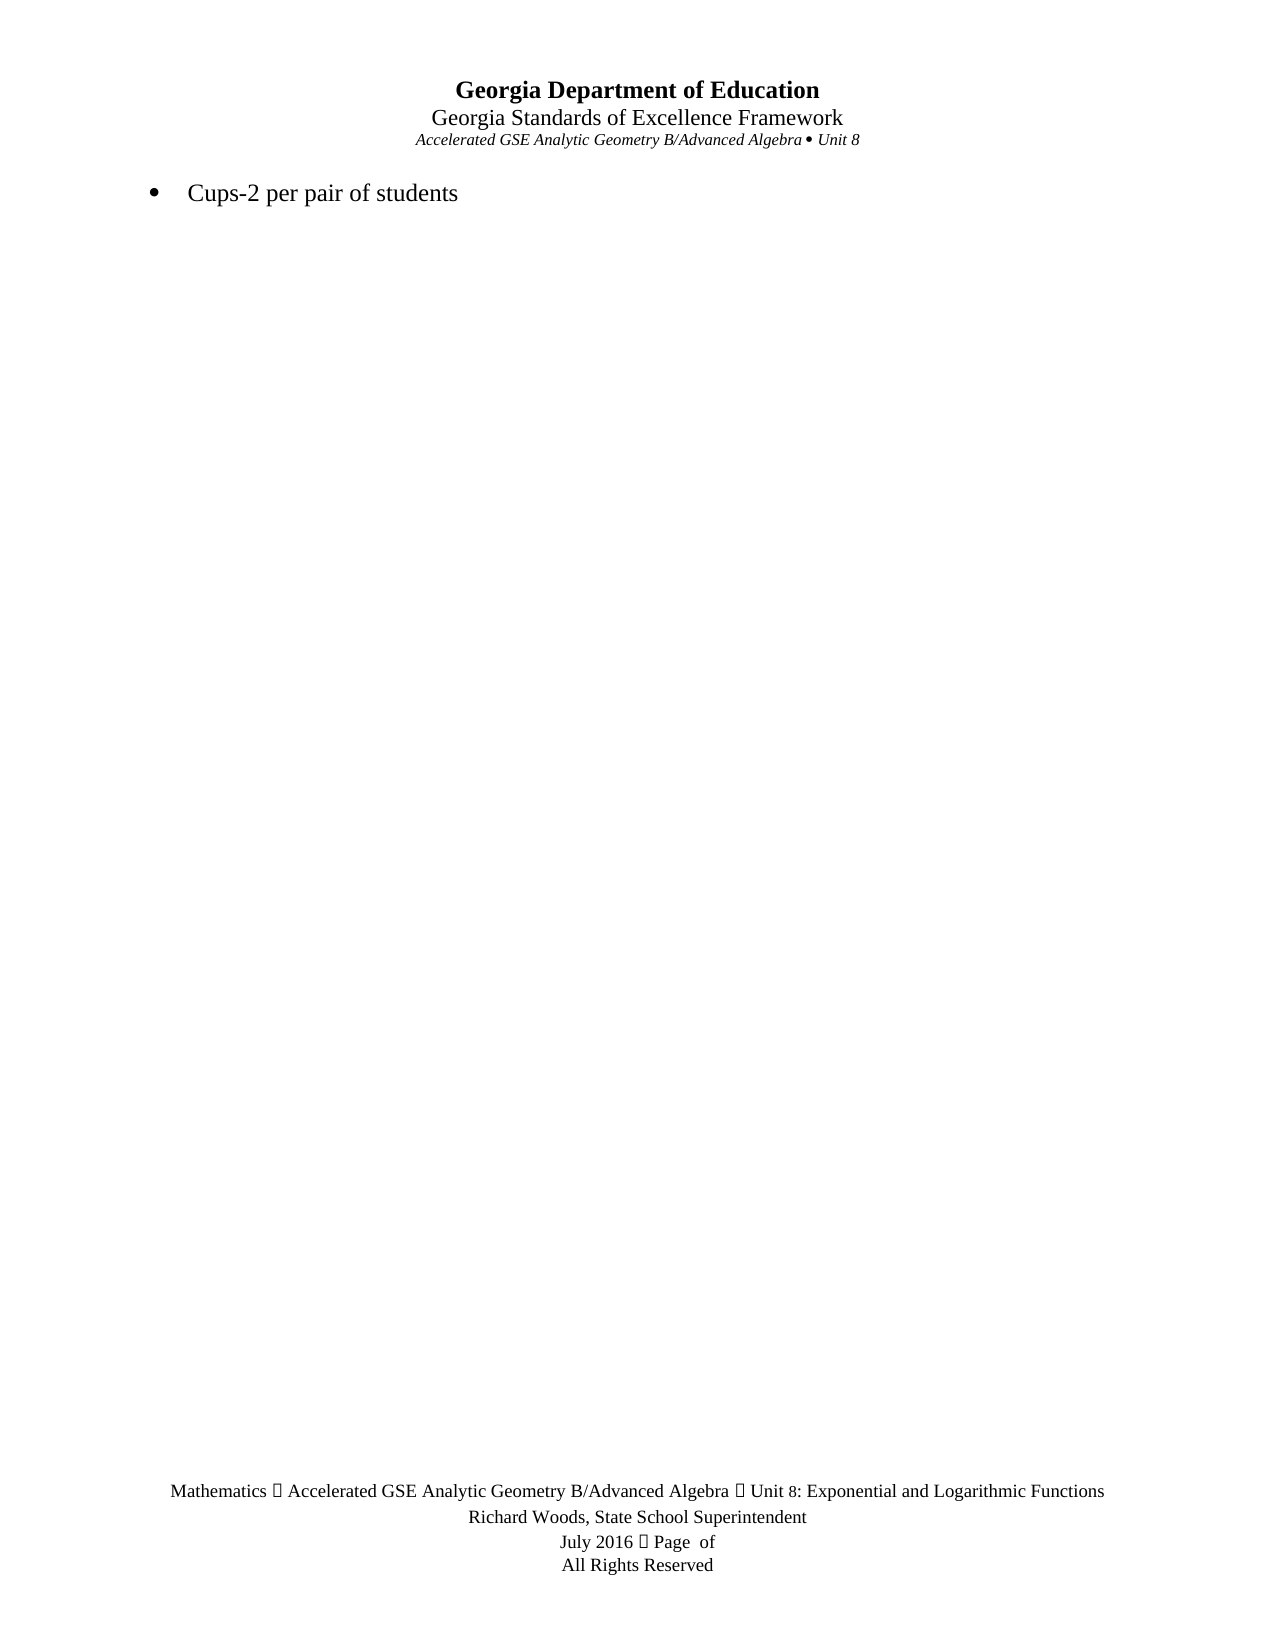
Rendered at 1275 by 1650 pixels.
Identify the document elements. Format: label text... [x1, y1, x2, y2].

list Cups-2 per pair of students [150, 178, 1125, 207]
